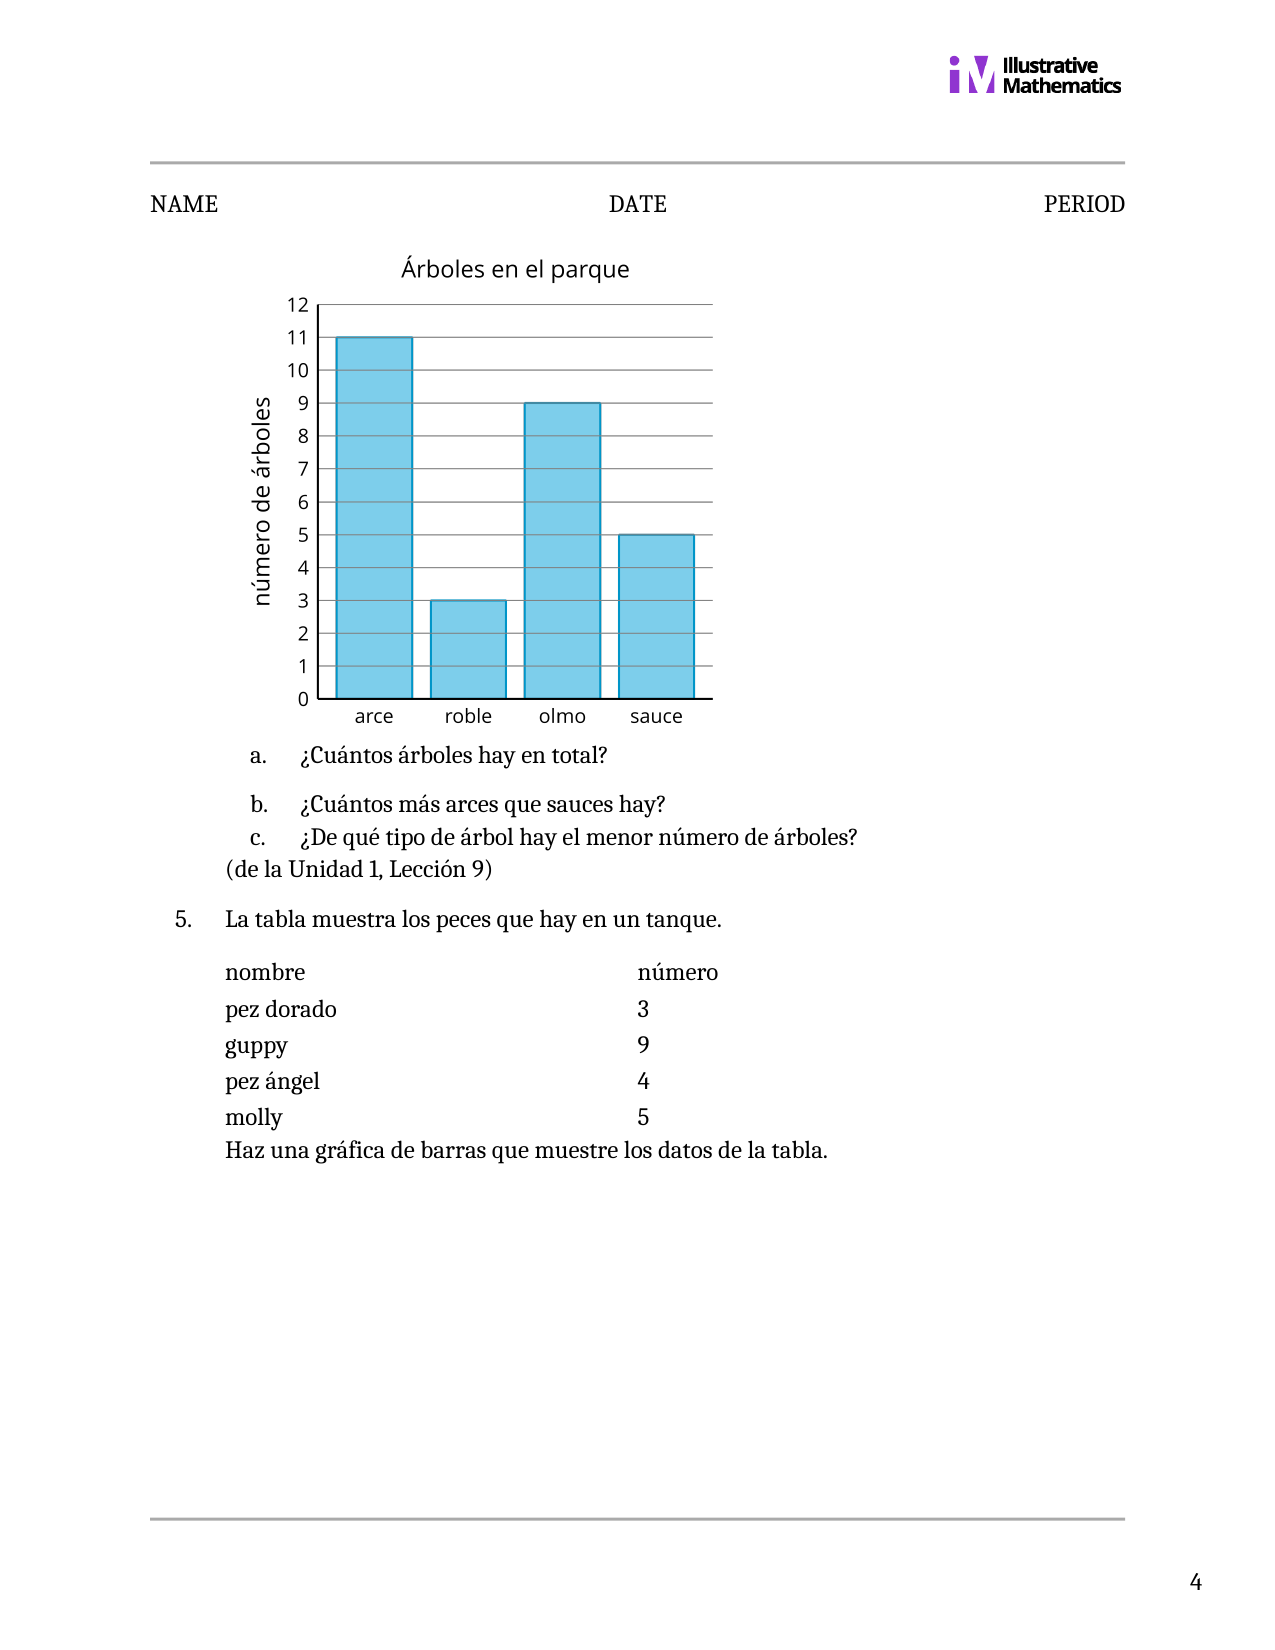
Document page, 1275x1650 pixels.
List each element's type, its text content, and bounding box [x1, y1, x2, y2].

table_header número [551, 955, 964, 991]
list (de la Unidad 1, Lección 9) [175, 855, 1125, 884]
list ¿Cuántos árboles hay en total? [250, 741, 1125, 769]
table_cell pez dorado [139, 991, 551, 1027]
table_cell 5 [551, 1100, 964, 1136]
table_cell 3 [551, 991, 964, 1027]
table_cell molly [139, 1100, 551, 1136]
list ¿De qué tipo de árbol hay el menor número de árboles? [250, 823, 1125, 852]
picture [243, 247, 714, 731]
table_cell 4 [551, 1063, 964, 1099]
list La tabla muestra los peces que hay en un tanque. [175, 905, 1125, 934]
list Haz una gráfica de barras que muestre los datos de la tabla. [175, 1136, 1125, 1164]
table_cell pez ángel [139, 1063, 551, 1099]
table_cell guppy [139, 1027, 551, 1063]
table_header nombre [139, 955, 551, 991]
picture [949, 55, 1121, 93]
table_cell 9 [551, 1027, 964, 1063]
list ¿Cuántos más arces que sauces hay? [250, 790, 1125, 819]
